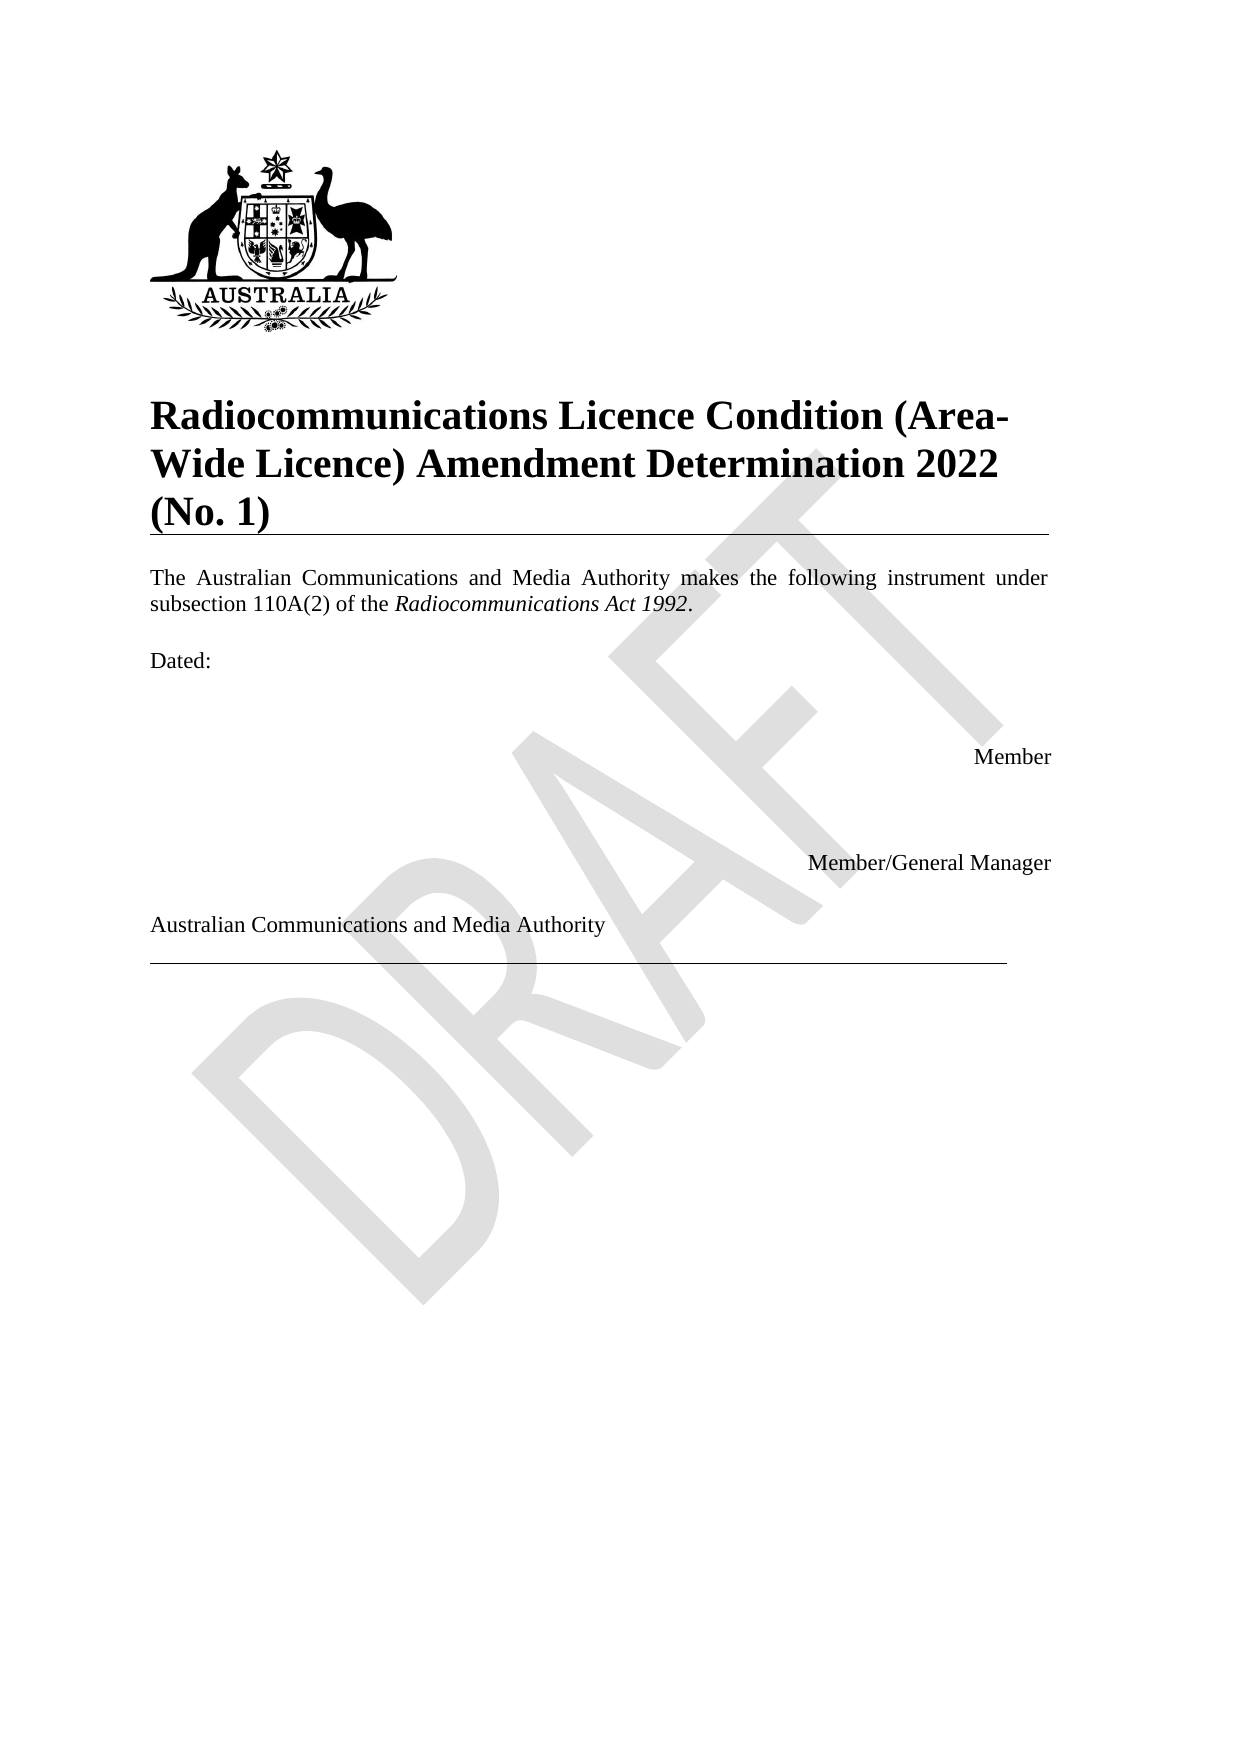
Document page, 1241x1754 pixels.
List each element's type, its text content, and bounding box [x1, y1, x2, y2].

text Australian Communications and Media Authority [150, 906, 1007, 963]
text Member [150, 743, 1051, 770]
text Dated: [150, 648, 1049, 674]
picture [150, 150, 397, 332]
text Radiocommunications Licence Condition (Area-Wide Licence) Amendment Determination 2022 (No. 1) [150, 390, 1090, 534]
text The Australian Communications and Media Authority makes the following instrument under subsection 110A(2) of the Radiocommunications Act 1992. [150, 561, 1049, 616]
text Member/General Manager [150, 849, 1051, 875]
